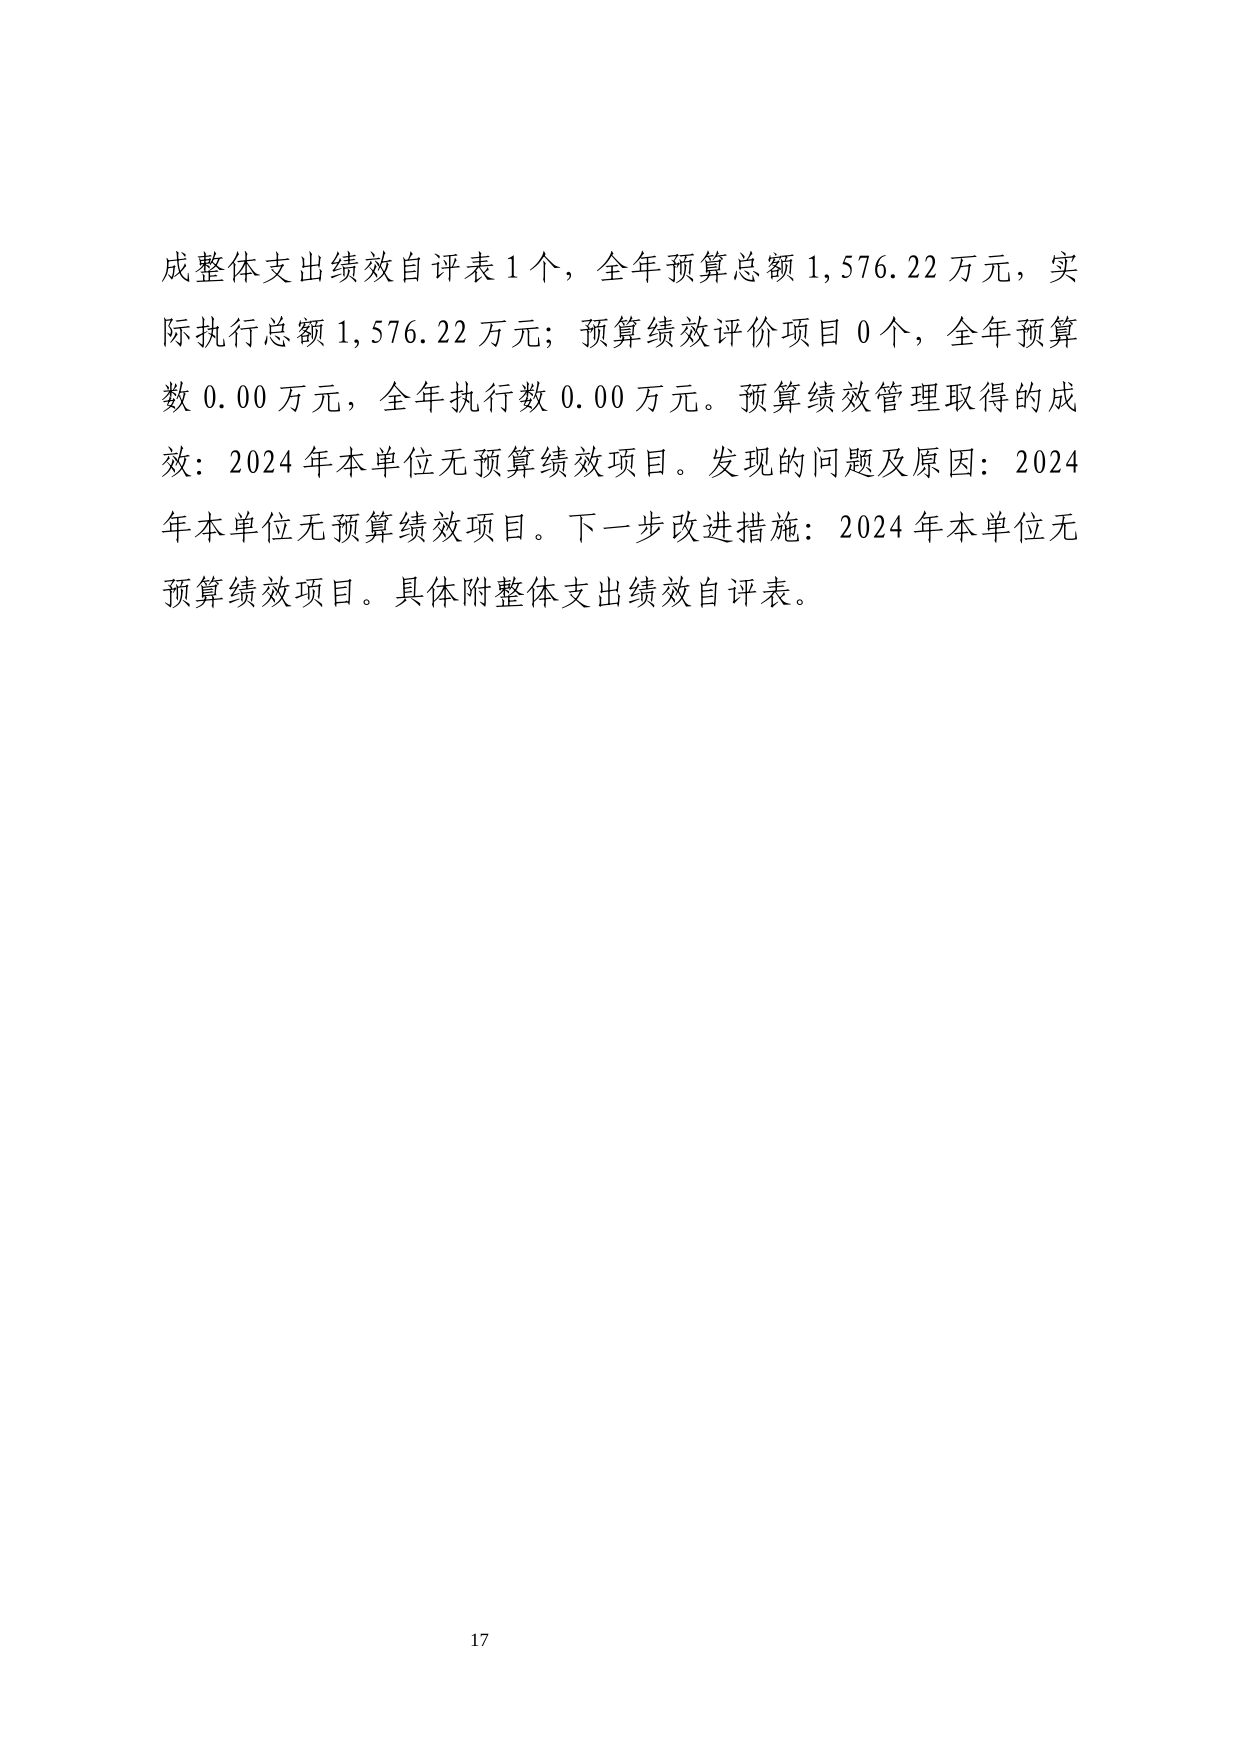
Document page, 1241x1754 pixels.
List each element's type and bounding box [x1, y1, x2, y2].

text [159, 233, 1081, 623]
